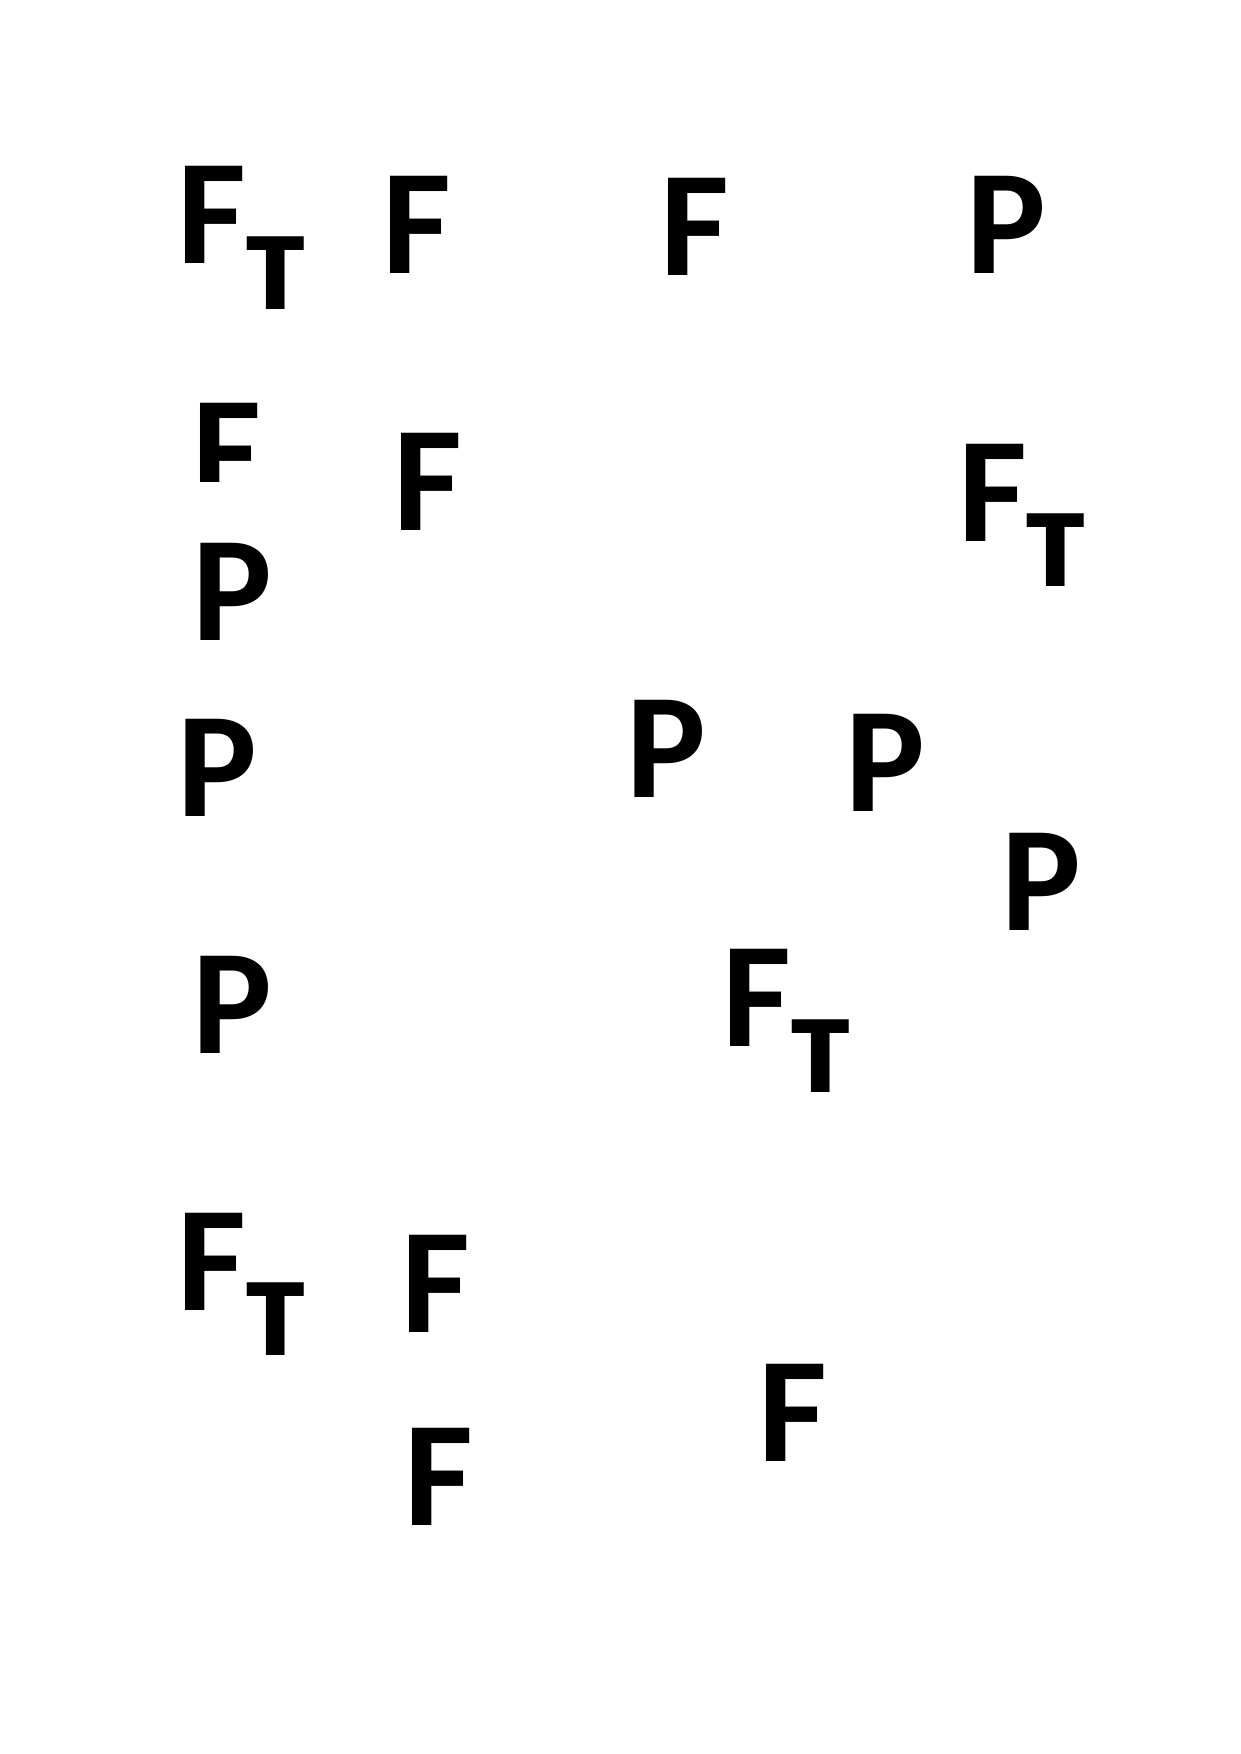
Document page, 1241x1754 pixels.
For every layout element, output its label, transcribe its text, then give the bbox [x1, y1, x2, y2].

text Fт [177, 118, 1152, 347]
text Fт [177, 901, 1152, 1129]
text Р [177, 671, 1152, 854]
text Fт [177, 1164, 1152, 1393]
